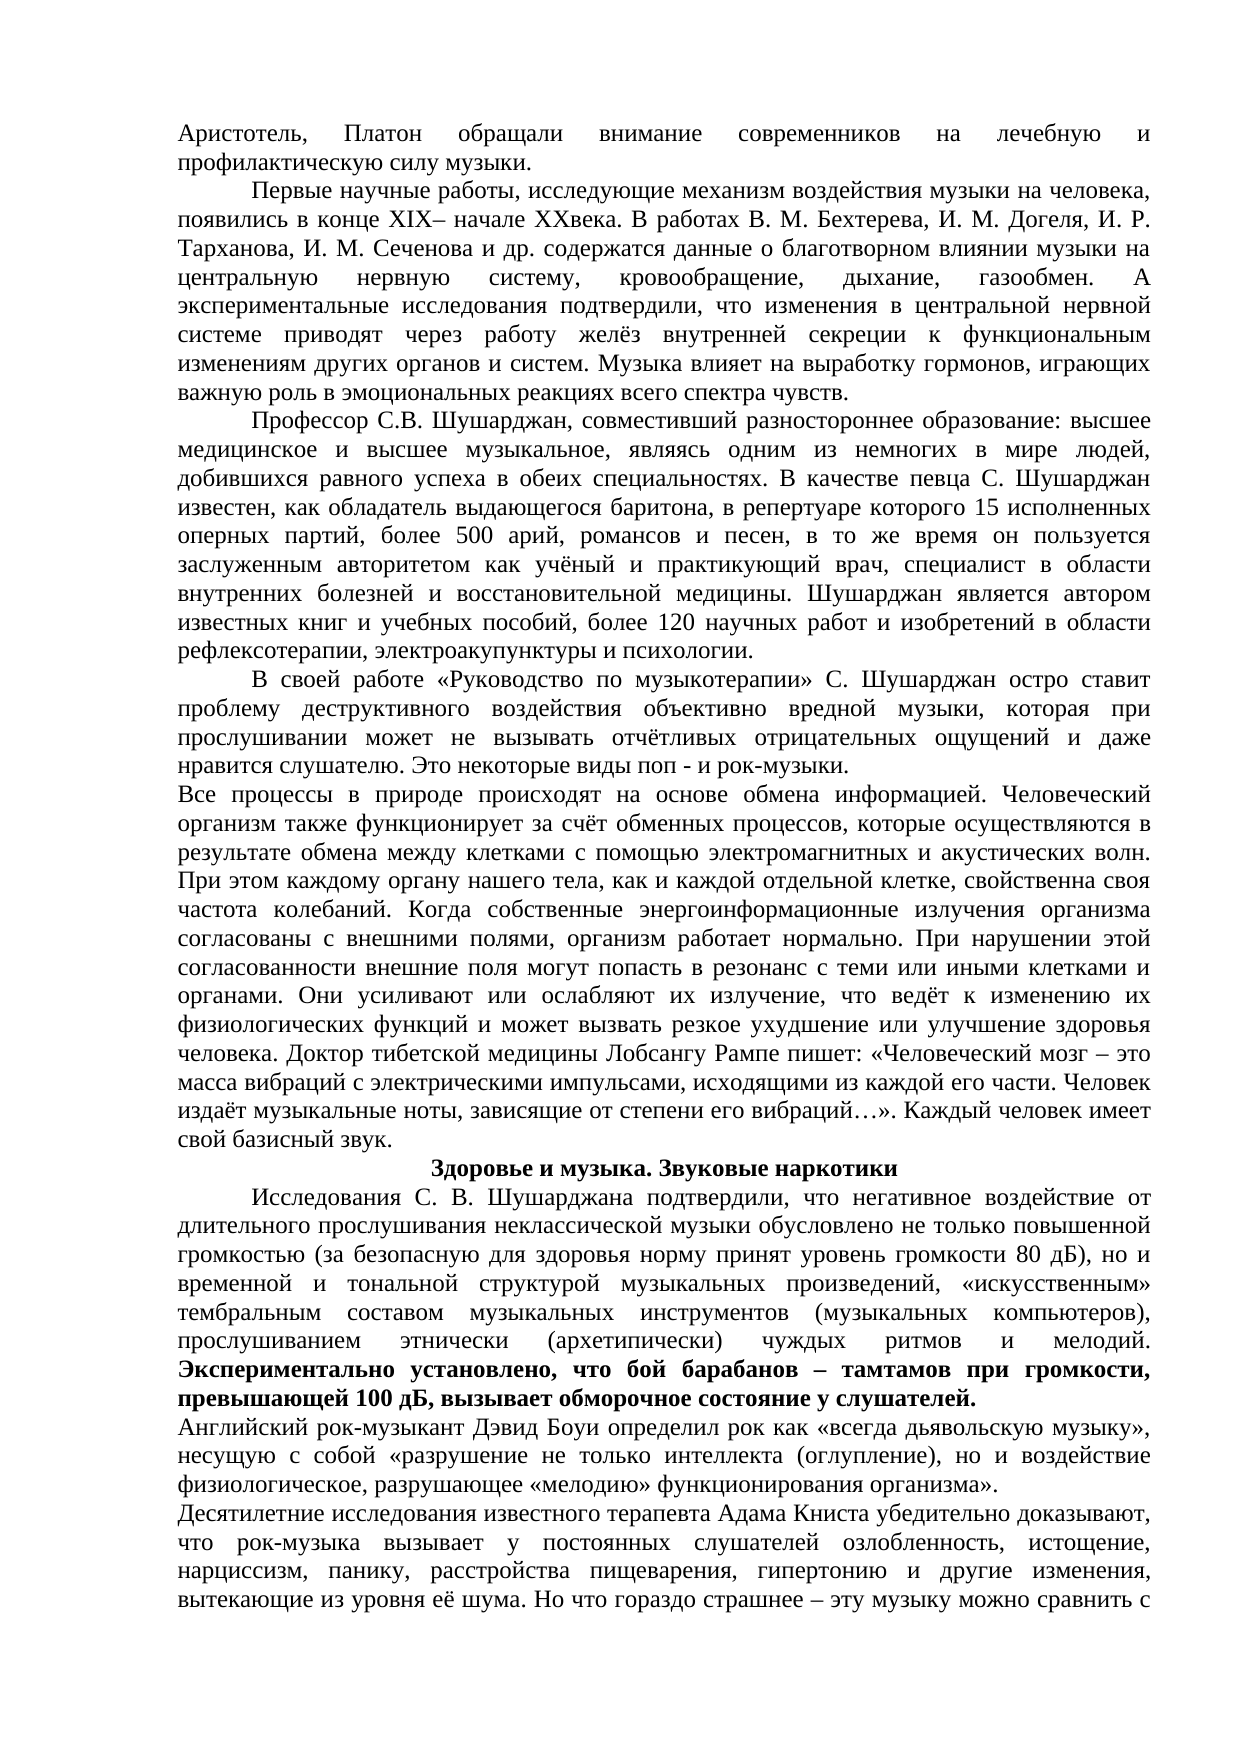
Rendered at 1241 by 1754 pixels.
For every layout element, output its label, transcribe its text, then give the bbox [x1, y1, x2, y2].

text Исследования С. В. Шушарджана подтвердили, что негативное воздействие от длительного прослушивания неклассической музыки обусловлено не только повышенной громкостью (за безопасную для здоровья норму принят уровень громкости 80 дБ), но и временной и тональной структурой музыкальных произведений, «искусственным» тембральным составом музыкальных инструментов (музыкальных компьютеров), прослушиванием этнически (архетипически) чуждых ритмов и мелодий. Экспериментально установлено, что бой барабанов – тамтамов при громкости, превышающей 100 дБ, вызывает обморочное состояние у слушателей. [177, 1182, 1152, 1412]
text Все процессы в природе происходят на основе обмена информацией. Человеческий организм также функционирует за счёт обменных процессов, которые осуществляются в результате обмена между клетками с помощью электромагнитных и акустических волн. При этом каждому органу нашего тела, как и каждой отдельной клетке, свойственна своя частота колебаний. Когда собственные энергоинформационные излучения организма согласованы с внешними полями, организм работает нормально. При нарушении этой согласованности внешние поля могут попасть в резонанс с теми или иными клетками и органами. Они усиливают или ослабляют их излучение, что ведёт к изменению их физиологических функций и может вызвать резкое ухудшение или улучшение здоровья человека. Доктор тибетской медицины Лобсангу Рампе пишет: «Человеческий мозг – это масса вибраций с электрическими импульсами, исходящими из каждой его части. Человек издаёт музыкальные ноты, зависящие от степени его вибраций…». Каждый человек имеет свой базисный звук. [177, 779, 1152, 1153]
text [177, 118, 1152, 176]
text В своей работе «Руководство по музыкотерапии» С. Шушарджан остро ставит проблему деструктивного воздействия объективно вредной музыки, которая при прослушивании может не вызывать отчётливых отрицательных ощущений и даже нравится слушателю. Это некоторые виды поп - и рок-музыки. [177, 664, 1152, 779]
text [177, 1498, 1152, 1613]
text Здоровье и музыка. Звуковые наркотики [177, 1153, 1152, 1182]
text Английский рок-музыкант Дэвид Боуи определил рок как «всегда дьявольскую музыку», несущую с собой «разрушение не только интеллекта (оглупление), но и воздействие физиологическое, разрушающее «мелодию» функционирования организма». [177, 1412, 1152, 1498]
text Первые научные работы, исследующие механизм воздействия музыки на человека, появились в конце XIX– начале XXвека. В работах В. М. Бехтерева, И. М. Догеля, И. Р. Тарханова, И. М. Сеченова и др. содержатся данные о благотворном влиянии музыки на центральную нервную систему, кровообращение, дыхание, газообмен. А экспериментальные исследования подтвердили, что изменения в центральной нервной системе приводят через работу желёз внутренней секреции к функциональным изменениям других органов и систем. Музыка влияет на выработку гормонов, играющих важную роль в эмоциональных реакциях всего спектра чувств. [177, 176, 1152, 406]
text Профессор С.В. Шушарджан, совместивший разностороннее образование: высшее медицинское и высшее музыкальное, являясь одним из немногих в мире людей, добившихся равного успеха в обеих специальностях. В качестве певца С. Шушарджан известен, как обладатель выдающегося баритона, в репертуаре которого 15 исполненных оперных партий, более 500 арий, романсов и песен, в то же время он пользуется заслуженным авторитетом как учёный и практикующий врач, специалист в области внутренних болезней и восстановительной медицины. Шушарджан является автором известных книг и учебных пособий, более 120 научных работ и изобретений в области рефлексотерапии, электроакупунктуры и психологии. [177, 406, 1152, 664]
